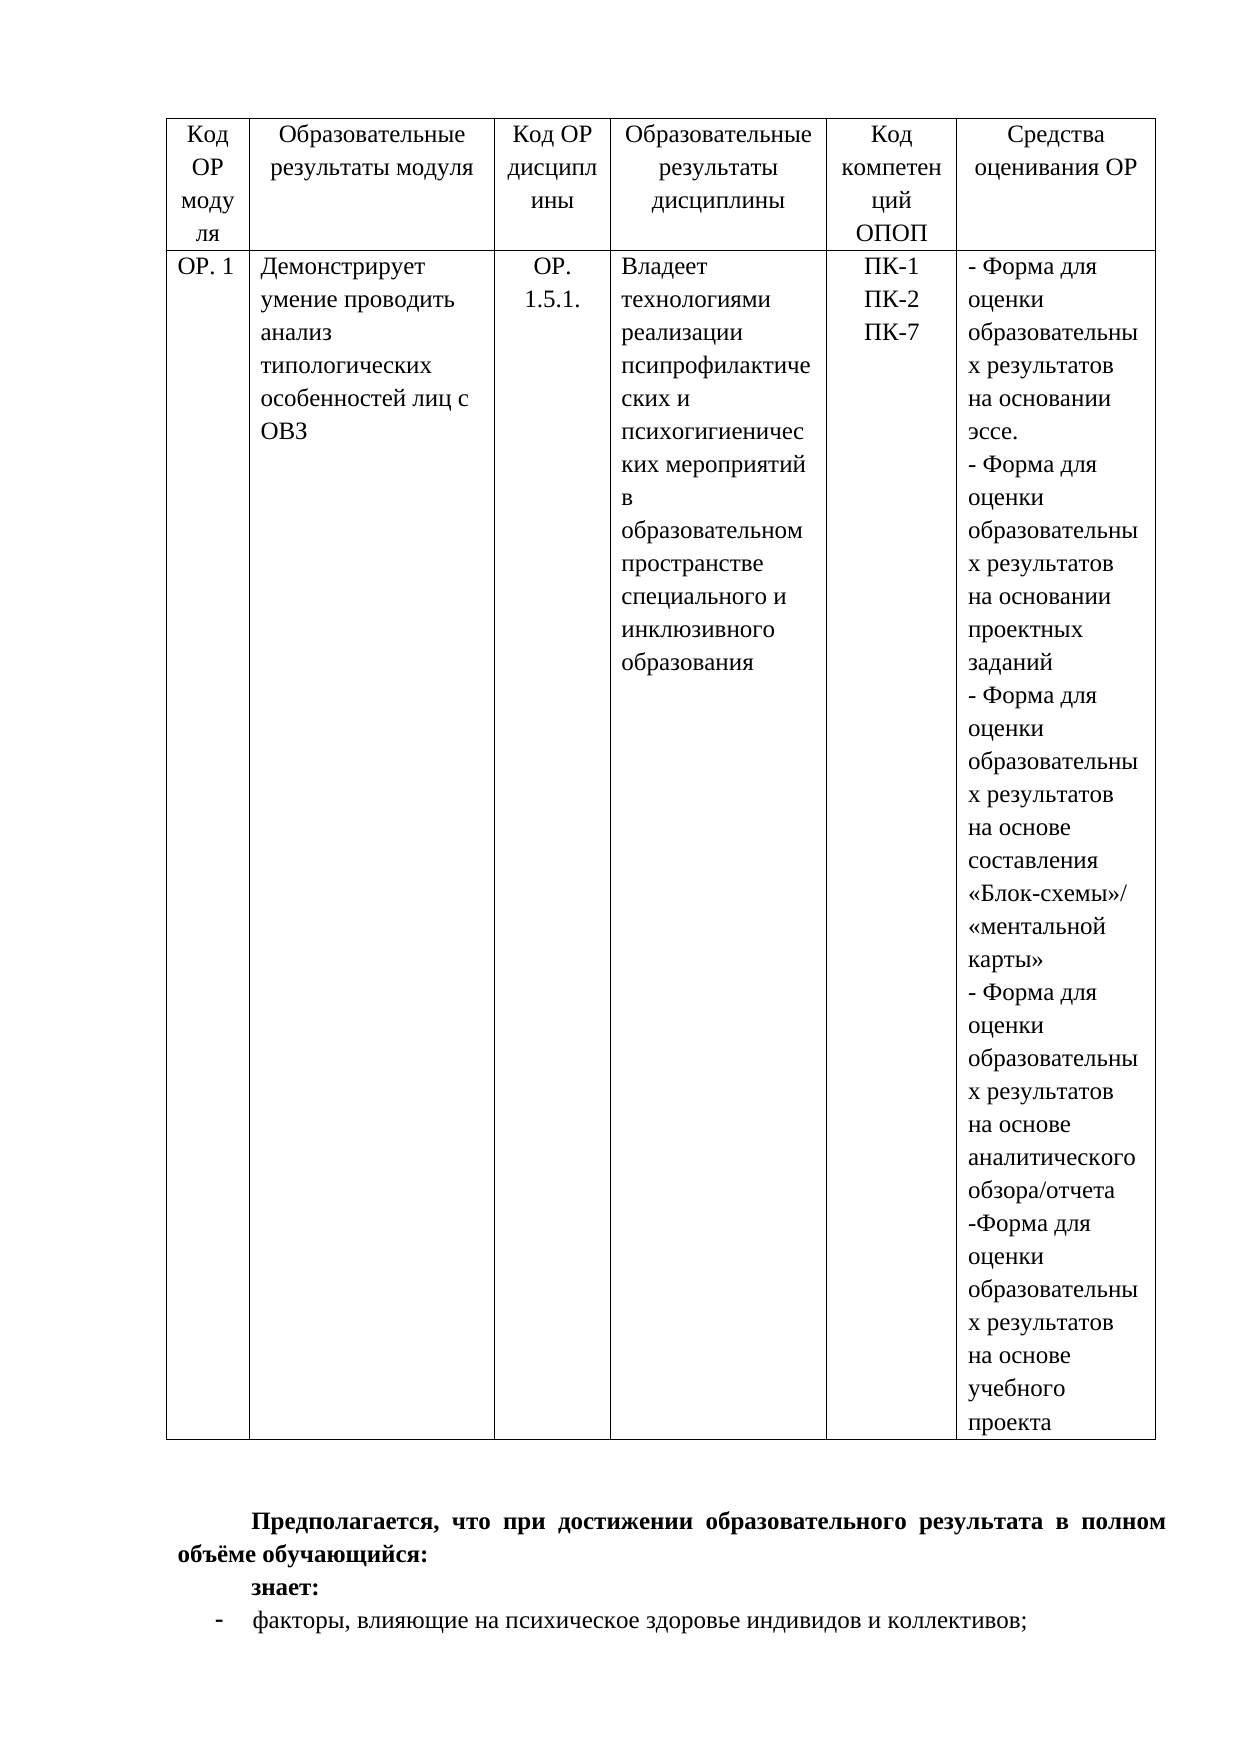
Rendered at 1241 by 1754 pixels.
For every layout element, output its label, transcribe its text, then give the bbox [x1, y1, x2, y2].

table_cell - Форма для оценки образовательных результатов на основании эссе. - Форма для оценки образовательных результатов на основании проектных заданий - Форма для оценки образовательных результатов на основе составления «Блок-схемы»/ «ментальной карты» - Форма для оценки образовательных результатов на основе аналитического обзора/отчета -Форма для оценки образовательных результатов на основе учебного проекта [957, 251, 1155, 1439]
table_header Код ОР модуля [167, 119, 249, 250]
table_header Код ОР дисциплины [495, 119, 610, 250]
table_cell ОР. 1 [167, 251, 249, 1439]
table_header Образовательные результаты модуля [250, 119, 494, 250]
table_cell ПК-1 ПК-2 ПК-7 [827, 251, 956, 1439]
table_header Средства оценивания ОР [957, 119, 1155, 250]
table_cell Владеет технологиями реализации псипрофилактических и психогигиенических мероприятий в образовательном пространстве специального и инклюзивного образования [611, 251, 826, 1439]
table_header Код компетенций ОПОП [827, 119, 956, 250]
text Предполагается, что при достижении образовательного результата в полном объёме обучающийся: [177, 1506, 1167, 1567]
text знает: [177, 1572, 1167, 1601]
table_cell ОР. 1.5.1. [495, 251, 610, 1439]
table_cell Демонстрирует умение проводить анализ типологических особенностей лиц с ОВЗ [250, 251, 494, 1439]
list факторы, влияющие на психическое здоровье индивидов и коллективов; [215, 1605, 1167, 1633]
table_header Образовательные результаты дисциплины [611, 119, 826, 250]
